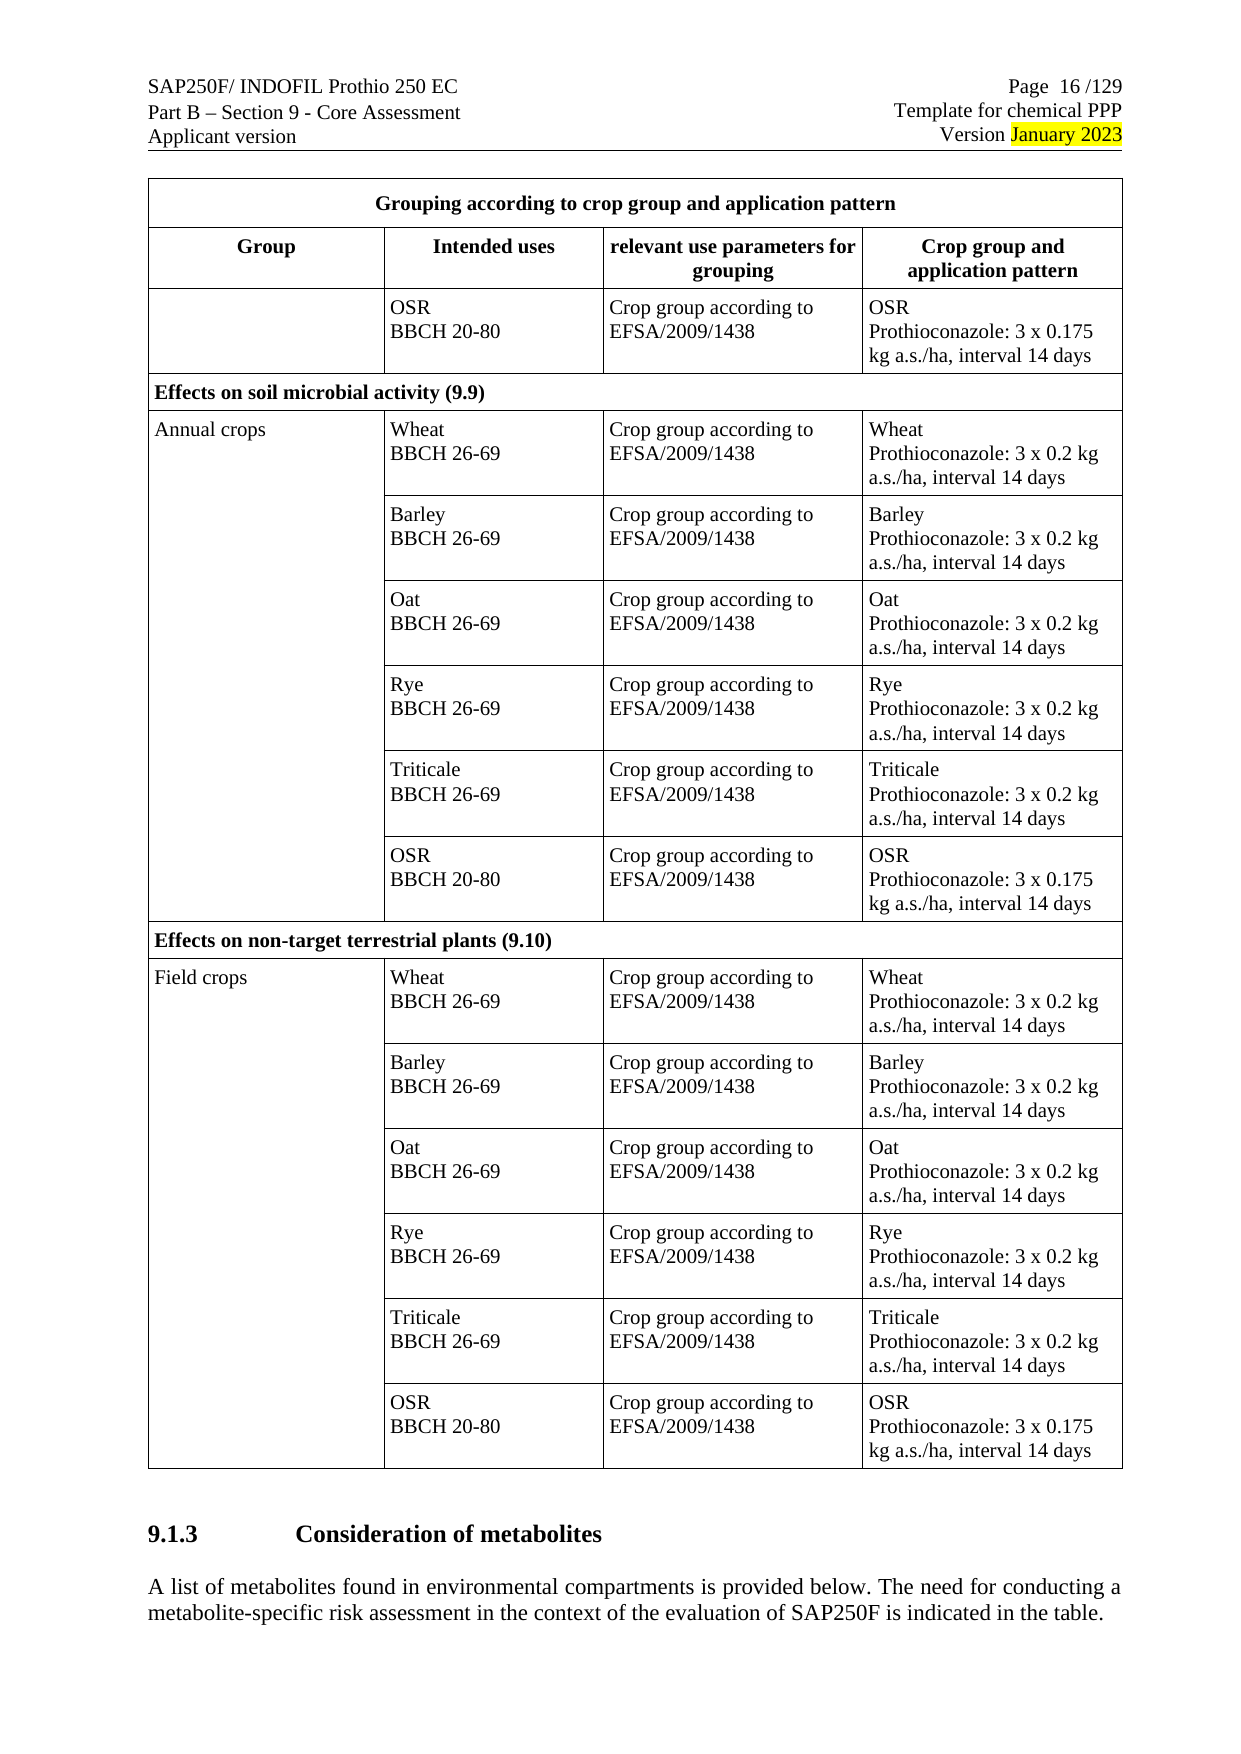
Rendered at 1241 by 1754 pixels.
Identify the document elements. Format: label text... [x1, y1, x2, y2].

table_cell Crop group according to EFSA/2009/1438 [604, 837, 862, 921]
table_cell Triticale Prothioconazole: 3 x 0.2 kg a.s./ha, interval 14 days [863, 751, 1122, 836]
table_cell Oat BBCH 26-69 [385, 1129, 603, 1213]
table_header Grouping according to crop group and application pattern [149, 179, 1122, 227]
table_cell Crop group according to EFSA/2009/1438 [604, 1384, 862, 1468]
table_cell Wheat Prothioconazole: 3 x 0.2 kg a.s./ha, interval 14 days [863, 411, 1122, 495]
table_cell Rye Prothioconazole: 3 x 0.2 kg a.s./ha, interval 14 days [863, 1214, 1122, 1298]
table_cell Field crops [149, 959, 384, 1468]
table_cell Group [149, 228, 384, 288]
table_cell OSR Prothioconazole: 3 x 0.175 kg a.s./ha, interval 14 days [863, 289, 1122, 373]
table_cell Intended uses [385, 228, 603, 288]
text A list of metabolites found in environmental compartments is provided below. The need for conducting a metabolite-specific risk assessment in the context of the evaluation of SAP250F is indicated in the table. [148, 1573, 1122, 1626]
table_cell relevant use parameters for grouping [604, 228, 862, 288]
table_cell Crop group according to EFSA/2009/1438 [604, 1214, 862, 1298]
table_cell Crop group according to EFSA/2009/1438 [604, 1129, 862, 1213]
table_cell Rye Prothioconazole: 3 x 0.2 kg a.s./ha, interval 14 days [863, 666, 1122, 750]
table_cell Triticale Prothioconazole: 3 x 0.2 kg a.s./ha, interval 14 days [863, 1299, 1122, 1383]
table_cell OSR BBCH 20-80 [385, 837, 603, 921]
table_cell Wheat BBCH 26-69 [385, 959, 603, 1043]
table_cell Oat Prothioconazole: 3 x 0.2 kg a.s./ha, interval 14 days [863, 1129, 1122, 1213]
table_cell Rye BBCH 26-69 [385, 666, 603, 750]
table_cell Crop group according to EFSA/2009/1438 [604, 666, 862, 750]
table_cell OSR Prothioconazole: 3 x 0.175 kg a.s./ha, interval 14 days [863, 1384, 1122, 1468]
table_cell Crop group according to EFSA/2009/1438 [604, 751, 862, 836]
table_cell Wheat Prothioconazole: 3 x 0.2 kg a.s./ha, interval 14 days [863, 959, 1122, 1043]
subtitle Consideration of metabolites [148, 1519, 1122, 1548]
table_cell OSR BBCH 20-80 [385, 289, 603, 373]
table_cell Triticale BBCH 26-69 [385, 1299, 603, 1383]
table_cell Crop group according to EFSA/2009/1438 [604, 581, 862, 665]
table_cell OSR Prothioconazole: 3 x 0.175 kg a.s./ha, interval 14 days [863, 837, 1122, 921]
table_cell Barley Prothioconazole: 3 x 0.2 kg a.s./ha, interval 14 days [863, 1044, 1122, 1128]
table_cell Annual crops [149, 411, 384, 921]
table_cell Rye BBCH 26-69 [385, 1214, 603, 1298]
table_cell Barley BBCH 26-69 [385, 496, 603, 580]
table_cell Crop group according to EFSA/2009/1438 [604, 411, 862, 495]
table_cell OSR BBCH 20-80 [385, 1384, 603, 1468]
table_cell Crop group according to EFSA/2009/1438 [604, 1044, 862, 1128]
table_cell Barley Prothioconazole: 3 x 0.2 kg a.s./ha, interval 14 days [863, 496, 1122, 580]
table_cell Crop group according to EFSA/2009/1438 [604, 959, 862, 1043]
table_cell Crop group and application pattern [863, 228, 1122, 288]
table_cell Barley BBCH 26-69 [385, 1044, 603, 1128]
table_cell Oat Prothioconazole: 3 x 0.2 kg a.s./ha, interval 14 days [863, 581, 1122, 665]
table_cell Crop group according to EFSA/2009/1438 [604, 496, 862, 580]
table_cell Crop group according to EFSA/2009/1438 [604, 289, 862, 373]
table_cell Oat BBCH 26-69 [385, 581, 603, 665]
table_cell Crop group according to EFSA/2009/1438 [604, 1299, 862, 1383]
table_cell Effects on non-target terrestrial plants (9.10) [149, 922, 1122, 958]
table_cell Effects on soil microbial activity (9.9) [149, 374, 1122, 410]
table_cell Wheat BBCH 26-69 [385, 411, 603, 495]
table_cell Triticale BBCH 26-69 [385, 751, 603, 836]
